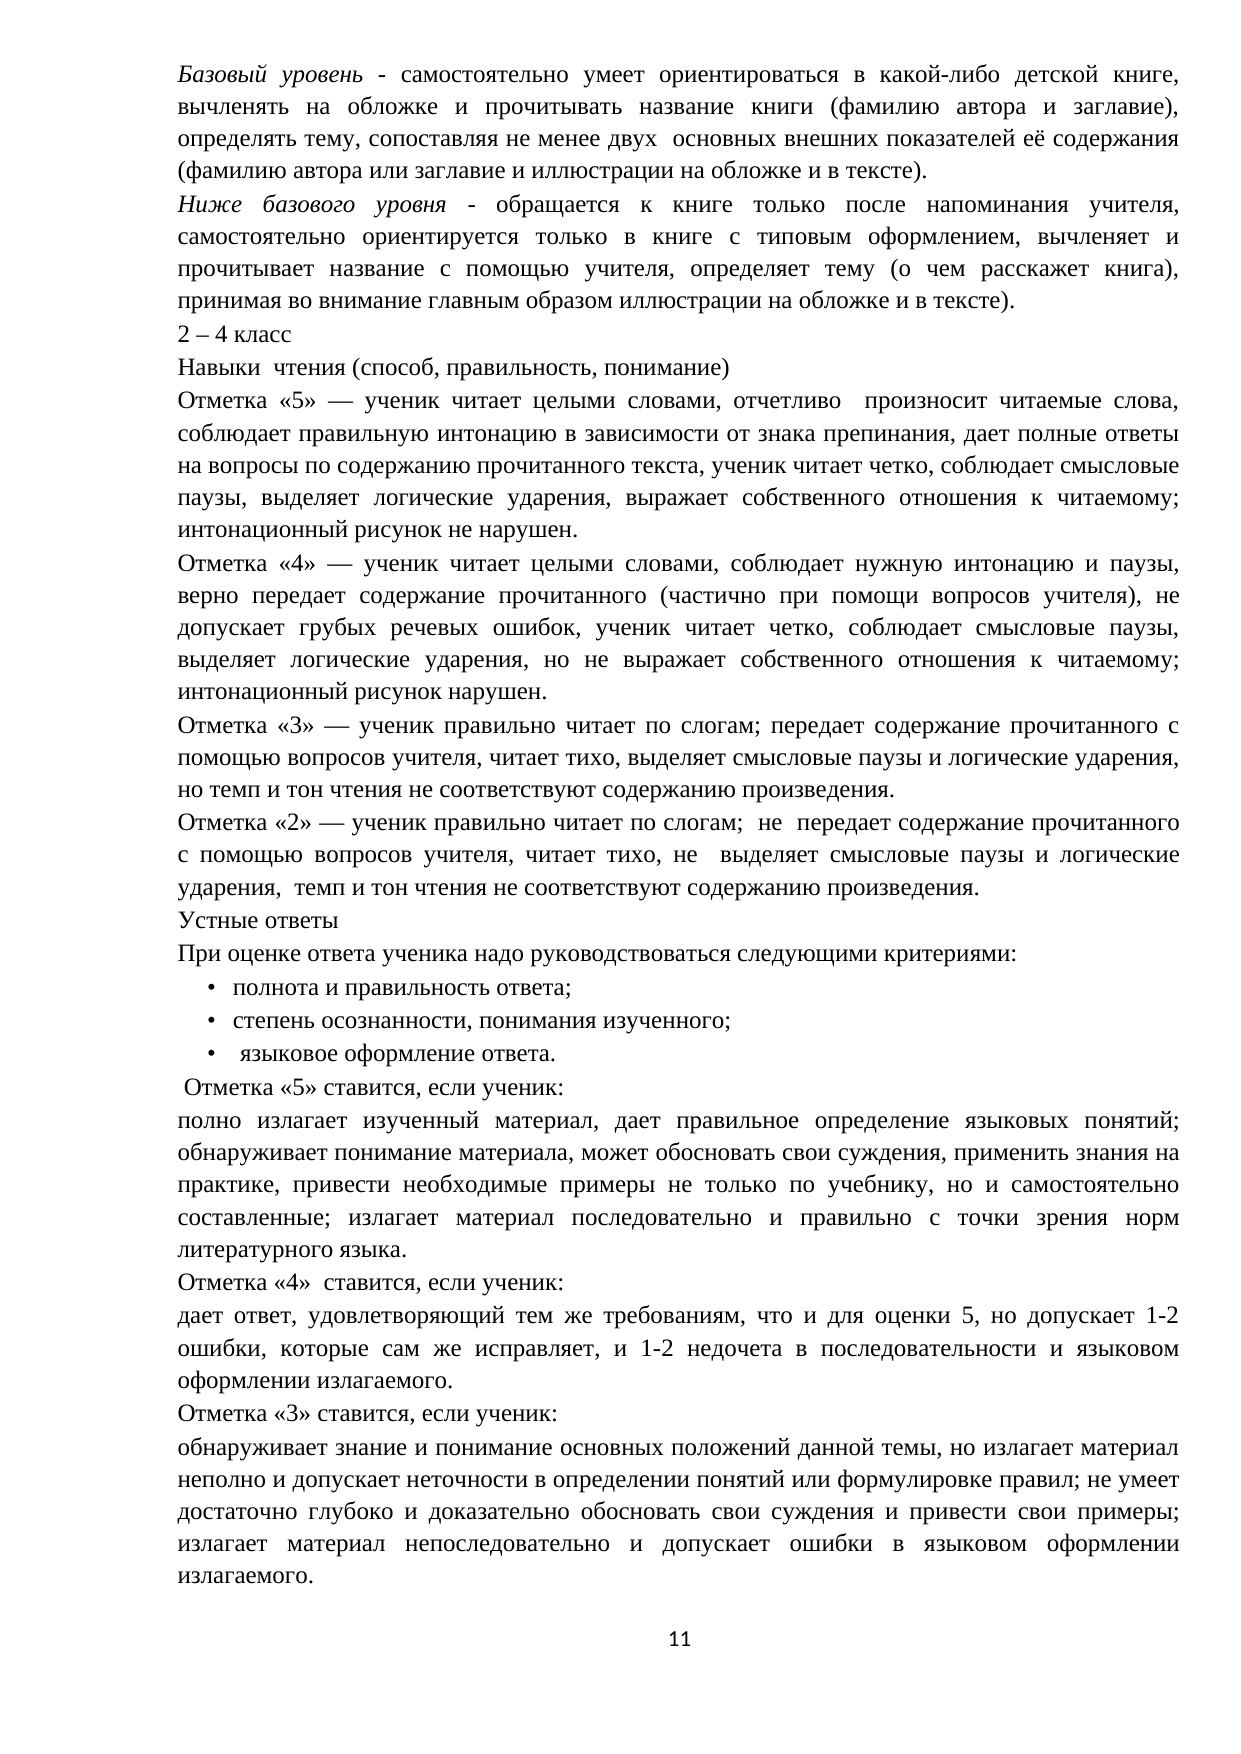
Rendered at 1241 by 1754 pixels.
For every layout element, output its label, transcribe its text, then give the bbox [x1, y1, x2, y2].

text Навыки чтения (способ, правильность, понимание) [177, 352, 1181, 381]
text Отметка «4» — ученик читает целыми словами, соблюдает нужную интонацию и паузы, верно передает содержание прочитанного (частично при помощи вопросов учителя), не допускает грубых речевых ошибок, ученик читает четко, соблюдает смысловые паузы, выделяет логические ударения, но не выражает собственного отношения к читаемому; интонационный рисунок нарушен. [177, 548, 1181, 705]
text полно излагает изученный материал, дает правильное определение языковых понятий; обнаруживает понимание материала, может обосновать свои суждения, применить знания на практике, привести необходимые примеры не только по учебнику, но и самостоятельно составленные; излагает материал последовательно и правильно с точки зрения норм литературного языка. [177, 1105, 1181, 1263]
text Отметка «2» — ученик правильно читает по слогам; не передает содержание прочитанного с помощью вопросов учителя, читает тихо, не выделяет смысловые паузы и логические ударения, темп и тон чтения не соответствуют содержанию произведения. [177, 807, 1181, 901]
text Отметка «3» ставится, если ученик: [177, 1398, 1181, 1427]
text Ниже базового уровня - обращается к книге только после напоминания учителя, самостоятельно ориентируется только в книге с типовым оформлением, вычленяет и прочитывает название с помощью учителя, определяет тему (о чем расскажет книга), принимая во внимание главным образом иллюстрации на обложке и в тексте). [177, 189, 1181, 314]
text 2 – 4 класс [177, 319, 1181, 348]
text Базовый уровень - самостоятельно умеет ориентироваться в какой-либо детской книге, вычленять на обложке и прочитывать название книги (фамилию автора и заглавие), определять тему, сопоставляя не менее двух основных внешних показателей её содержания (фамилию автора или заглавие и иллюстрации на обложке и в тексте). [177, 59, 1181, 184]
text При оценке ответа ученика надо руководствоваться следующими критериями: [177, 938, 1181, 967]
text Отметка «3» — ученик правильно читает по слогам; передает содержание прочитанного с помощью вопросов учителя, читает тихо, выделяет смысловые паузы и логические ударения, но темп и тон чтения не соответствуют содержанию произведения. [177, 710, 1181, 803]
text обнаруживает знание и понимание основных положений данной темы, но излагает материал неполно и допускает неточности в определении понятий или формулировке правил; не умеет достаточно глубоко и доказательно обосновать свои суждения и привести свои примеры; излагает материал непоследовательно и допускает ошибки в языковом оформлении излагаемого. [177, 1432, 1181, 1589]
text Отметка «4» ставится, если ученик: [177, 1267, 1181, 1296]
list языковое оформление ответа. [207, 1038, 972, 1067]
text дает ответ, удовлетворяющий тем же требованиям, что и для оценки 5, но допускает 1-2 ошибки, которые сам же исправляет, и 1-2 недочета в последовательности и языковом оформлении излагаемого. [177, 1301, 1181, 1394]
text Устные ответы [177, 905, 1181, 934]
text Отметка «5» — ученик читает целыми словами, отчетливо произносит читаемые слова, соблюдает правильную интонацию в зависимости от знака препинания, дает полные ответы на вопросы по содержанию прочитанного текста, ученик читает четко, соблюдает смысловые паузы, выделяет логические ударения, выражает собственного отношения к читаемому; интонационный рисунок не нарушен. [177, 386, 1181, 543]
list полнота и правильность ответа; [207, 972, 972, 1001]
list степень осознанности, понимания изученного; [207, 1005, 972, 1034]
text Отметка «5» ставится, если ученик: [177, 1072, 972, 1101]
